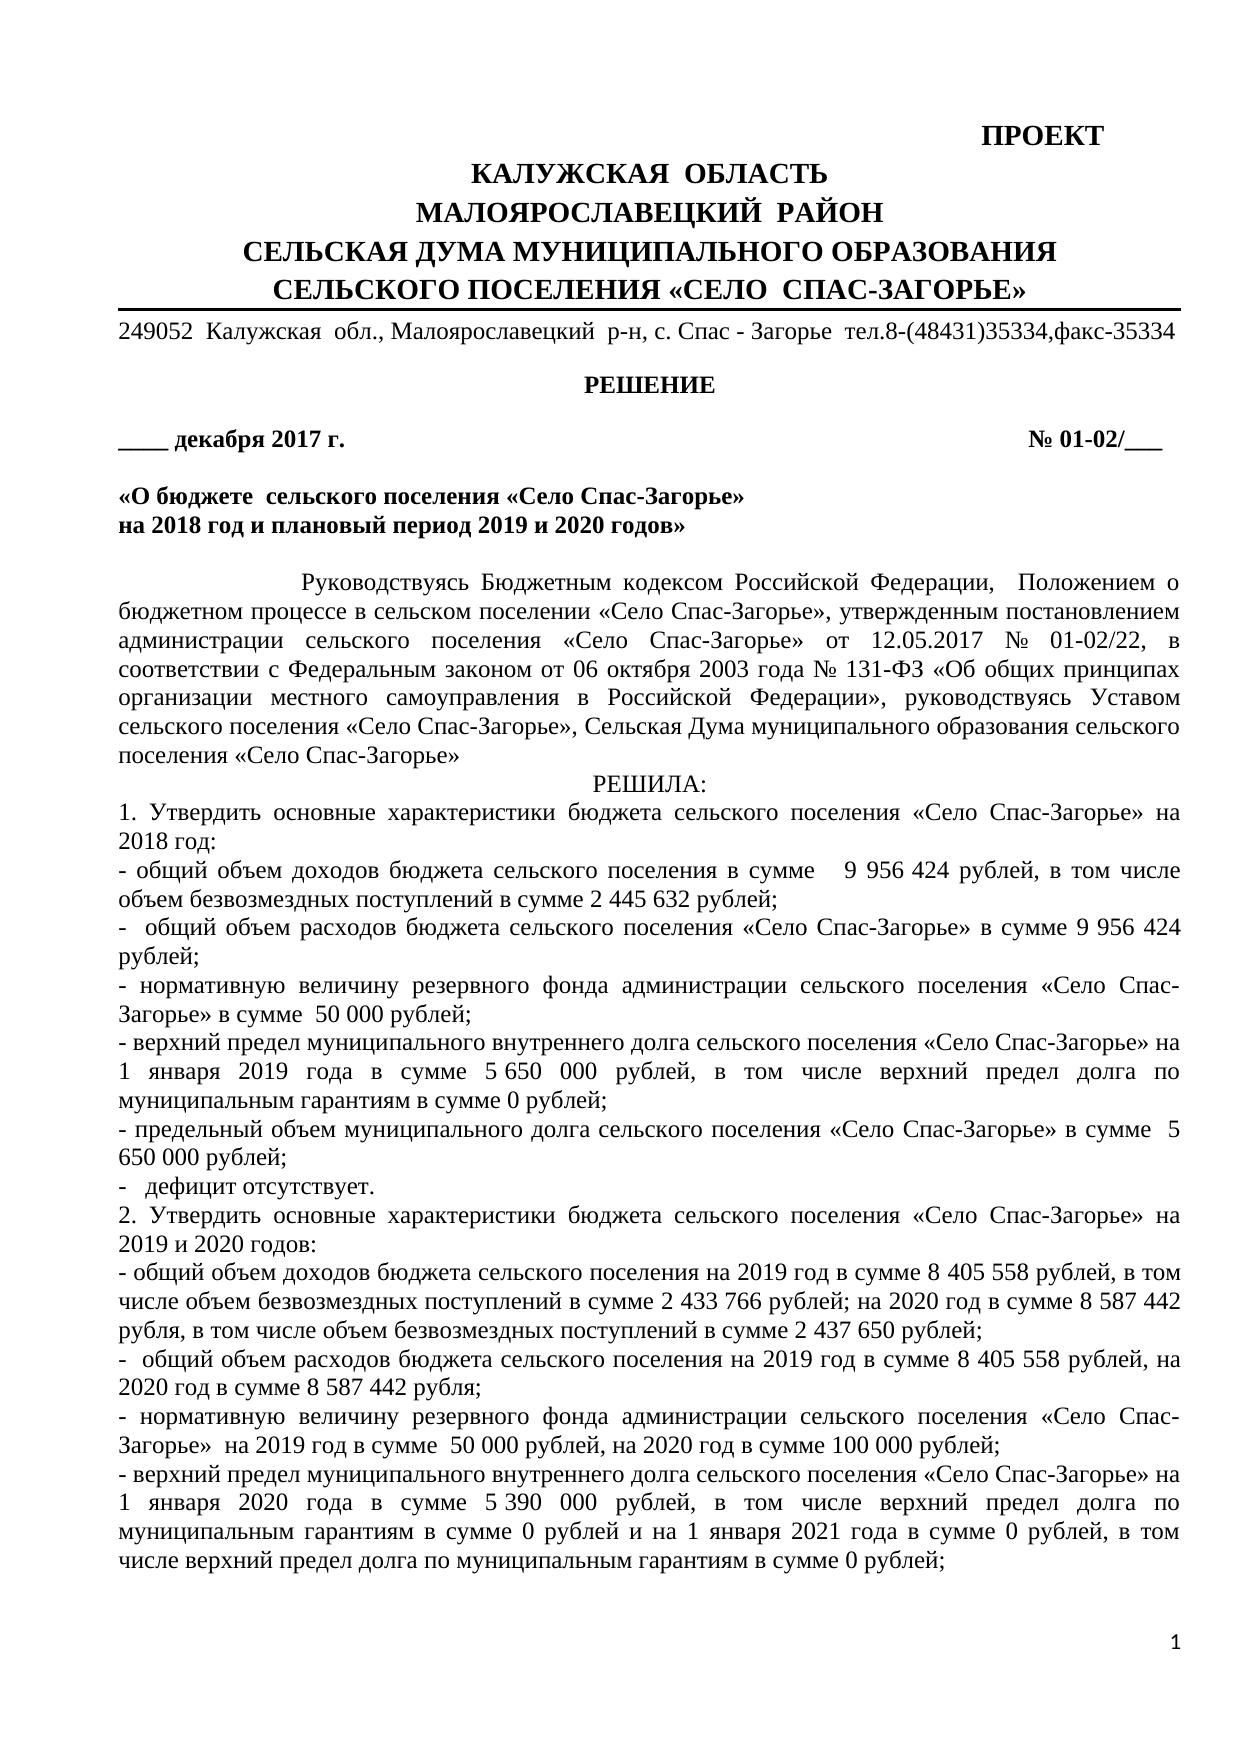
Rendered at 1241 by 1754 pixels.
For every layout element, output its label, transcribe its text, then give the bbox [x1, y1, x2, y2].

text КАЛУЖСКАЯ ОБЛАСТЬ [118, 157, 1181, 190]
text на 2018 год и плановый период 2019 и 2020 годов» [118, 510, 1181, 539]
text ПРОЕКТ [118, 118, 1181, 152]
text РЕШЕНИЕ [118, 370, 1181, 399]
text ____ декабря 2017 г. № 01-02/___ [118, 424, 1181, 452]
text 249052 Калужская обл., Малоярославецкий р-н, с. Спас - Загорье тел.8-(48431)35334,факс-35334 [118, 316, 1181, 345]
text - предельный объем муниципального долга сельского поселения «Село Спас-Загорье» в сумме 5 650 000 рублей; [118, 1114, 1181, 1171]
text - верхний предел муниципального внутреннего долга сельского поселения «Село Спас-Загорье» на 1 января 2019 года в сумме 5 650 000 рублей, в том числе верхний предел долга по муниципальным гарантиям в сумме 0 рублей; [118, 1027, 1181, 1114]
text 1. Утвердить основные характеристики бюджета сельского поселения «Село Спас-Загорье» на 2018 год: [118, 797, 1181, 855]
text - общий объем расходов бюджета сельского поселения на 2019 год в сумме 8 405 558 рублей, на 2020 год в сумме 8 587 442 рубля; [118, 1344, 1181, 1401]
text 2. Утвердить основные характеристики бюджета сельского поселения «Село Спас-Загорье» на 2019 и 2020 годов: [118, 1200, 1181, 1257]
text - нормативную величину резервного фонда администрации сельского поселения «Село Спас-Загорье» в сумме 50 000 рублей; [118, 970, 1181, 1027]
text РЕШИЛА: [118, 769, 1181, 797]
text Руководствуясь Бюджетным кодексом Российской Федерации, Положением о бюджетном процессе в сельском поселении «Село Спас-Загорье», утвержденным постановлением администрации сельского поселения «Село Спас-Загорье» от 12.05.2017 № 01-02/22, в соответствии с Федеральным законом от 06 октября 2003 года № 131-ФЗ «Об общих принципах организации местного самоуправления в Российской Федерации», руководствуясь Уставом сельского поселения «Село Спас-Загорье», Сельская Дума муниципального образования сельского поселения «Село Спас-Загорье» [118, 567, 1181, 769]
text - нормативную величину резервного фонда администрации сельского поселения «Село Спас-Загорье» на 2019 год в сумме 50 000 рублей, на 2020 год в сумме 100 000 рублей; [118, 1401, 1181, 1459]
text - общий объем доходов бюджета сельского поселения на 2019 год в сумме 8 405 558 рублей, в том числе объем безвозмездных поступлений в сумме 2 433 766 рублей; на 2020 год в сумме 8 587 442 рубля, в том числе объем безвозмездных поступлений в сумме 2 437 650 рублей; [118, 1257, 1181, 1344]
text - верхний предел муниципального внутреннего долга сельского поселения «Село Спас-Загорье» на 1 января 2020 года в сумме 5 390 000 рублей, в том числе верхний предел долга по муниципальным гарантиям в сумме 0 рублей и на 1 января 2021 года в сумме 0 рублей, в том числе верхний предел долга по муниципальным гарантиям в сумме 0 рублей; [118, 1459, 1181, 1574]
text МАЛОЯРОСЛАВЕЦКИЙ РАЙОН [118, 195, 1181, 229]
text СЕЛЬСКОГО ПОСЕЛЕНИЯ «СЕЛО СПАС-ЗАГОРЬЕ» [118, 272, 1181, 308]
text СЕЛЬСКАЯ ДУМА МУНИЦИПАЛЬНОГО ОБРАЗОВАНИЯ [118, 234, 1181, 267]
text - общий объем расходов бюджета сельского поселения «Село Спас-Загорье» в сумме 9 956 424 рублей; [118, 912, 1181, 970]
text - общий объем доходов бюджета сельского поселения в сумме 9 956 424 рублей, в том числе объем безвозмездных поступлений в сумме 2 445 632 рублей; [118, 855, 1181, 912]
text - дефицит отсутствует. [118, 1171, 1181, 1200]
text «О бюджете сельского поселения «Село Спас-Загорье» [118, 481, 1181, 510]
